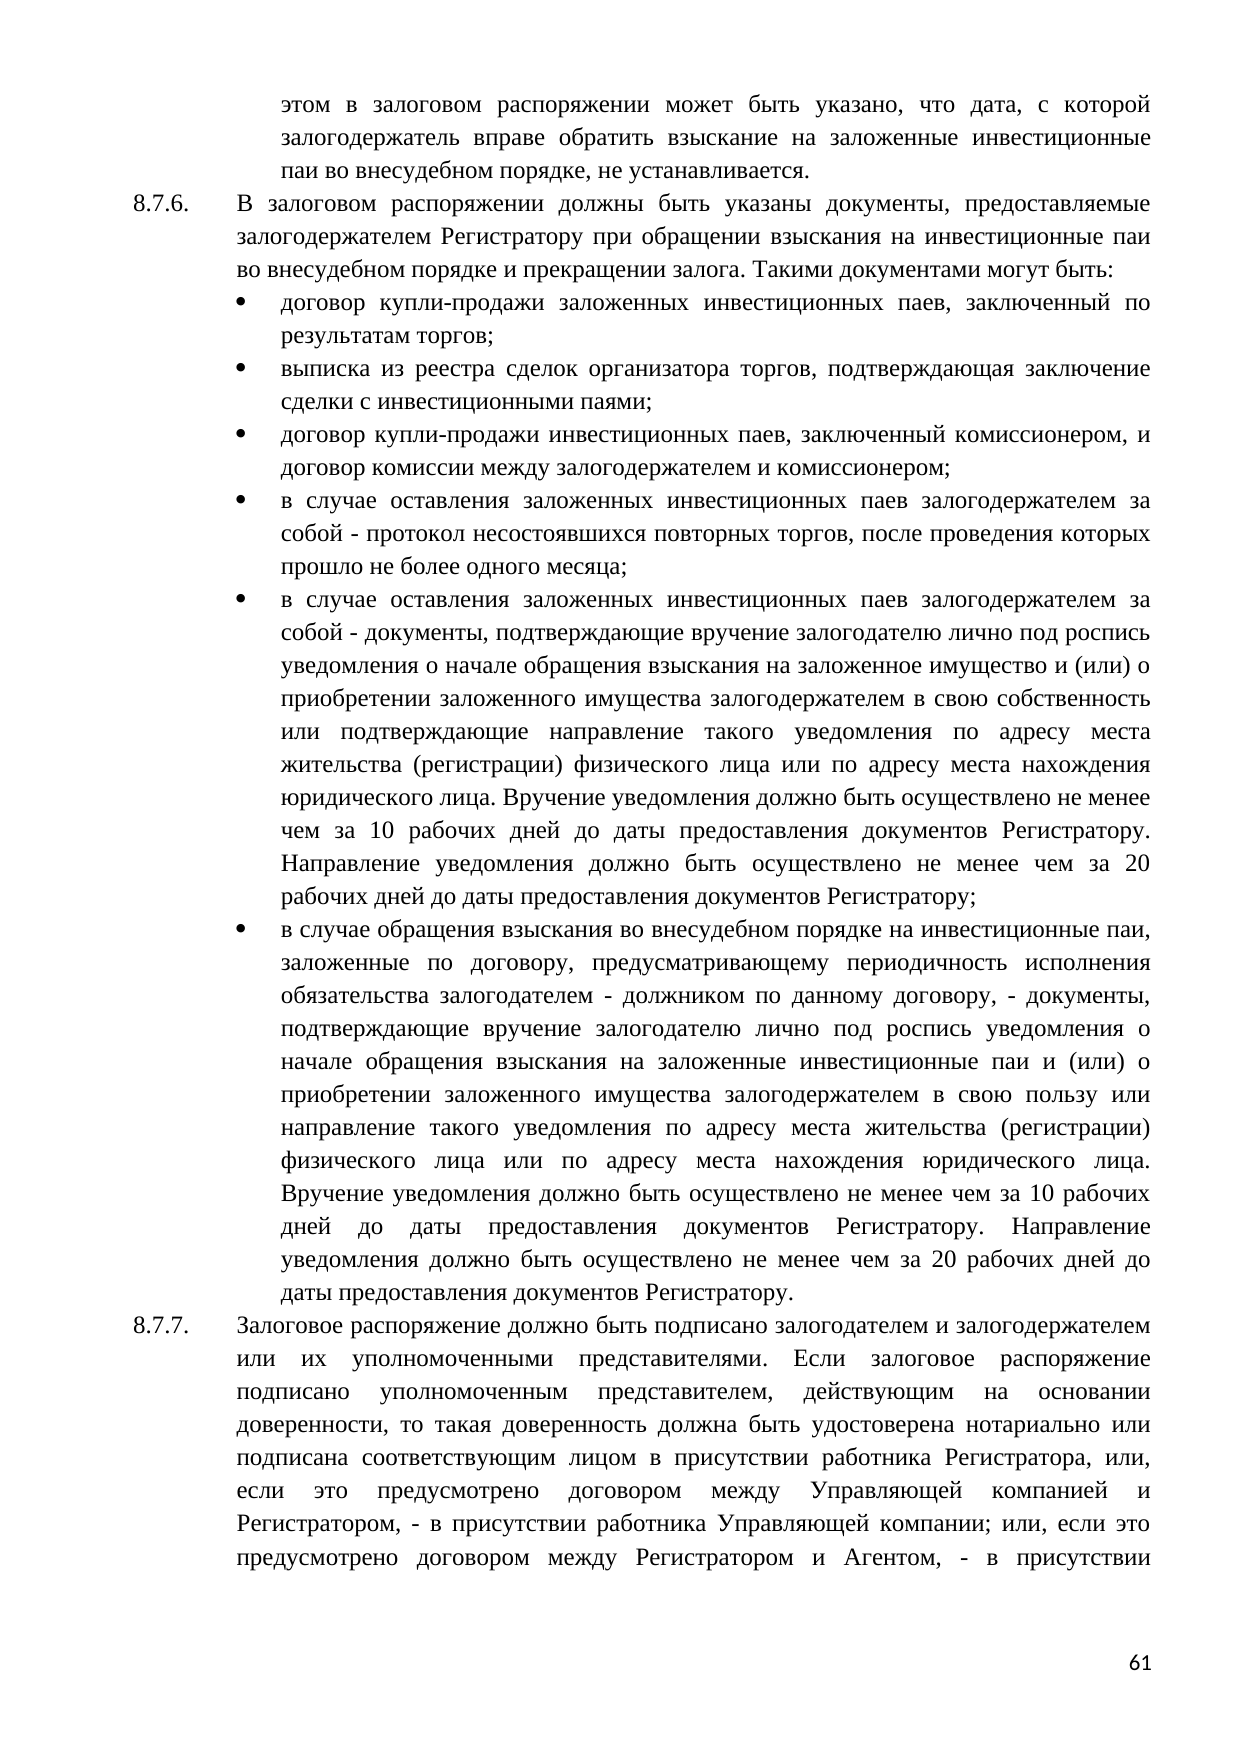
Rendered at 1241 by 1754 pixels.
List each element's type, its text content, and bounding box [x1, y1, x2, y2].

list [133, 1310, 1152, 1570]
list в случае оставления заложенных инвестиционных паев залогодержателем за собой - документы, подтверждающие вручение залогодателю лично под роспись уведомления о начале обращения взыскания на заложенное имущество и (или) о приобретении заложенного имущества залогодержателем в свою собственность или подтверждающие направление такого уведомления по адресу места жительства (регистрации) физического лица или по адресу места нахождения юридического лица. Вручение уведомления должно быть осуществлено не менее чем за 10 рабочих дней до даты предоставления документов Регистратору. Направление уведомления должно быть осуществлено не менее чем за 20 рабочих дней до даты предоставления документов Регистратору; [236, 584, 1152, 910]
list в случае обращения взыскания во внесудебном порядке на инвестиционные паи, заложенные по договору, предусматривающему периодичность исполнения обязательства залогодателем - должником по данному договору, - документы, подтверждающие вручение залогодателю лично под роспись уведомления о начале обращения взыскания на заложенные инвестиционные паи и (или) о приобретении заложенного имущества залогодержателем в свою пользу или направление такого уведомления по адресу места жительства (регистрации) физического лица или по адресу места нахождения юридического лица. Вручение уведомления должно быть осуществлено не менее чем за 10 рабочих дней до даты предоставления документов Регистратору. Направление уведомления должно быть осуществлено не менее чем за 20 рабочих дней до даты предоставления документов Регистратору. [236, 914, 1152, 1306]
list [236, 89, 1152, 183]
list договор купли-продажи инвестиционных паев, заключенный комиссионером, и договор комиссии между залогодержателем и комиссионером; [236, 419, 1152, 481]
list в случае оставления заложенных инвестиционных паев залогодержателем за собой - протокол несостоявшихся повторных торгов, после проведения которых прошло не более одного месяца; [236, 485, 1152, 580]
list выписка из реестра сделок организатора торгов, подтверждающая заключение сделки с инвестиционными паями; [236, 353, 1152, 414]
list В залоговом распоряжении должны быть указаны документы, предоставляемые залогодержателем Регистратору при обращении взыскания на инвестиционные паи во внесудебном порядке и прекращении залога. Такими документами могут быть: [133, 188, 1152, 282]
list договор купли-продажи заложенных инвестиционных паев, заключенный по результатам торгов; [236, 287, 1152, 348]
